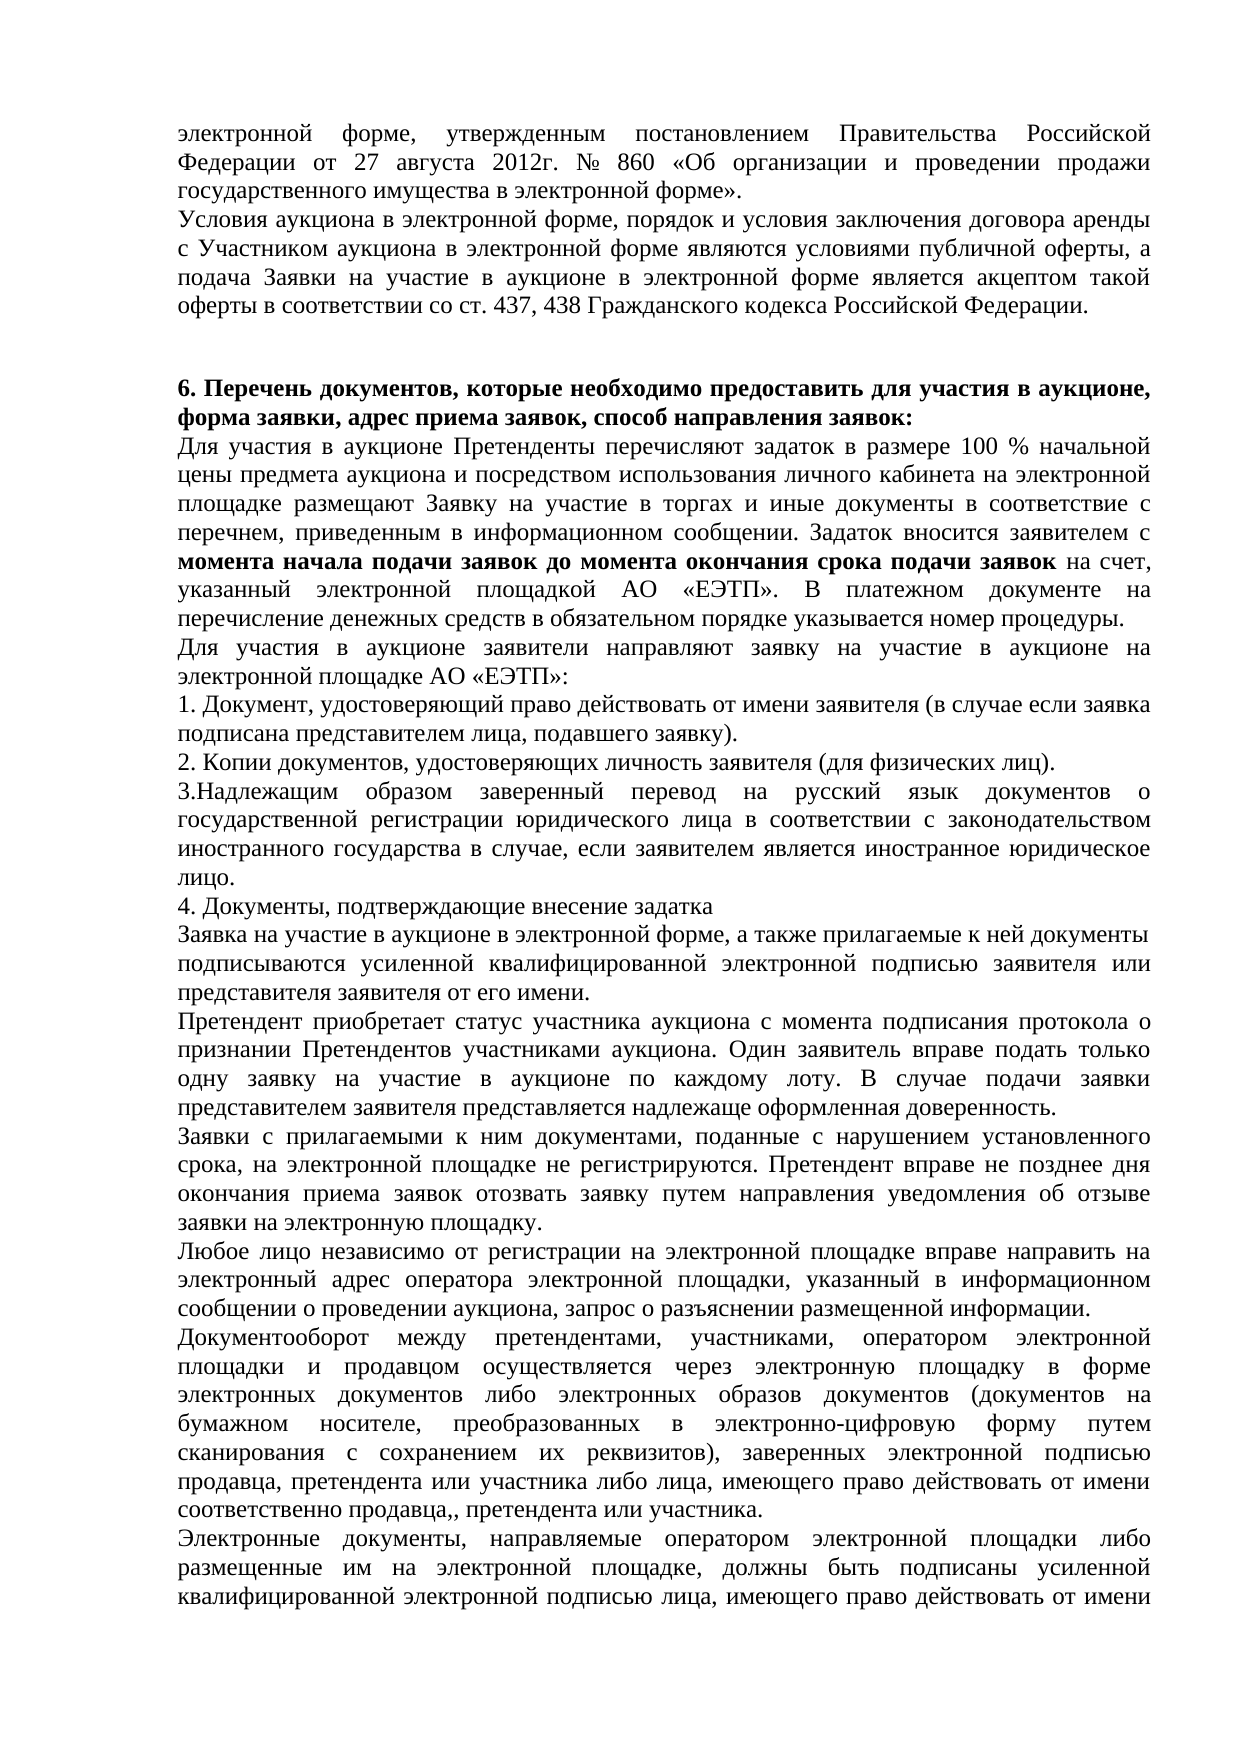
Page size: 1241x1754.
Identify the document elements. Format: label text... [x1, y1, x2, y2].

text Заявка на участие в аукционе в электронной форме, а также прилагаемые к ней документы [177, 919, 1152, 948]
text 1. Документ, удостоверяющий право действовать от имени заявителя (в случае если заявка подписана представителем лица, подавшего заявку). [177, 689, 1152, 747]
text Для участия в аукционе заявители направляют заявку на участие в аукционе на электронной площадке АО «ЕЭТП»: [177, 632, 1152, 689]
text 3.Надлежащим образом заверенный перевод на русский язык документов о государственной регистрации юридического лица в соответствии с законодательством иностранного государства в случае, если заявителем является иностранное юридическое лицо. [177, 776, 1152, 891]
text Любое лицо независимо от регистрации на электронной площадке вправе направить на электронный адрес оператора электронной площадки, указанный в информационном сообщении о проведении аукциона, запрос о разъяснении размещенной информации. [177, 1236, 1152, 1322]
text Претендент приобретает статус участника аукциона с момента подписания протокола о признании Претендентов участниками аукциона. Один заявитель вправе подать только одну заявку на участие в аукционе по каждому лоту. В случае подачи заявки представителем заявителя представляется надлежаще оформленная доверенность. [177, 1006, 1152, 1121]
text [177, 1523, 1152, 1609]
text Заявки с прилагаемыми к ним документами, поданные с нарушением установленного срока, на электронной площадке не регистрируются. Претендент вправе не позднее дня окончания приема заявок отозвать заявку путем направления уведомления об отзыве заявки на электронную площадку. [177, 1121, 1152, 1236]
text Документооборот между претендентами, участниками, оператором электронной площадки и продавцом осуществляется через электронную площадку в форме электронных документов либо электронных образов документов (документов на бумажном носителе, преобразованных в электронно-цифровую форму путем сканирования с сохранением их реквизитов), заверенных электронной подписью продавца, претендента или участника либо лица, имеющего право действовать от имени соответственно продавца,, претендента или участника. [177, 1322, 1152, 1523]
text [177, 118, 1152, 204]
text 4. Документы, подтверждающие внесение задатка [177, 891, 1152, 919]
text 2. Копии документов, удостоверяющих личность заявителя (для физических лиц). [177, 747, 1152, 776]
text 6. Перечень документов, которые необходимо предоставить для участия в аукционе, форма заявки, адрес приема заявок, способ направления заявок: [177, 373, 1152, 431]
text подписываются усиленной квалифицированной электронной подписью заявителя или представителя заявителя от его имени. [177, 948, 1152, 1006]
text Для участия в аукционе Претенденты перечисляют задаток в размере 100 % начальной цены предмета аукциона и посредством использования личного кабинета на электронной площадке размещают Заявку на участие в торгах и иные документы в соответствие с перечнем, приведенным в информационном сообщении. Задаток вносится заявителем с момента начала подачи заявок до момента окончания срока подачи заявок на счет, указанный электронной площадкой АО «ЕЭТП». В платежном документе на перечисление денежных средств в обязательном порядке указывается номер процедуры. [177, 431, 1152, 632]
text Условия аукциона в электронной форме, порядок и условия заключения договора аренды с Участником аукциона в электронной форме являются условиями публичной оферты, а подача Заявки на участие в аукционе в электронной форме является акцептом такой оферты в соответствии со ст. 437, 438 Гражданского кодекса Российской Федерации. [177, 204, 1152, 319]
